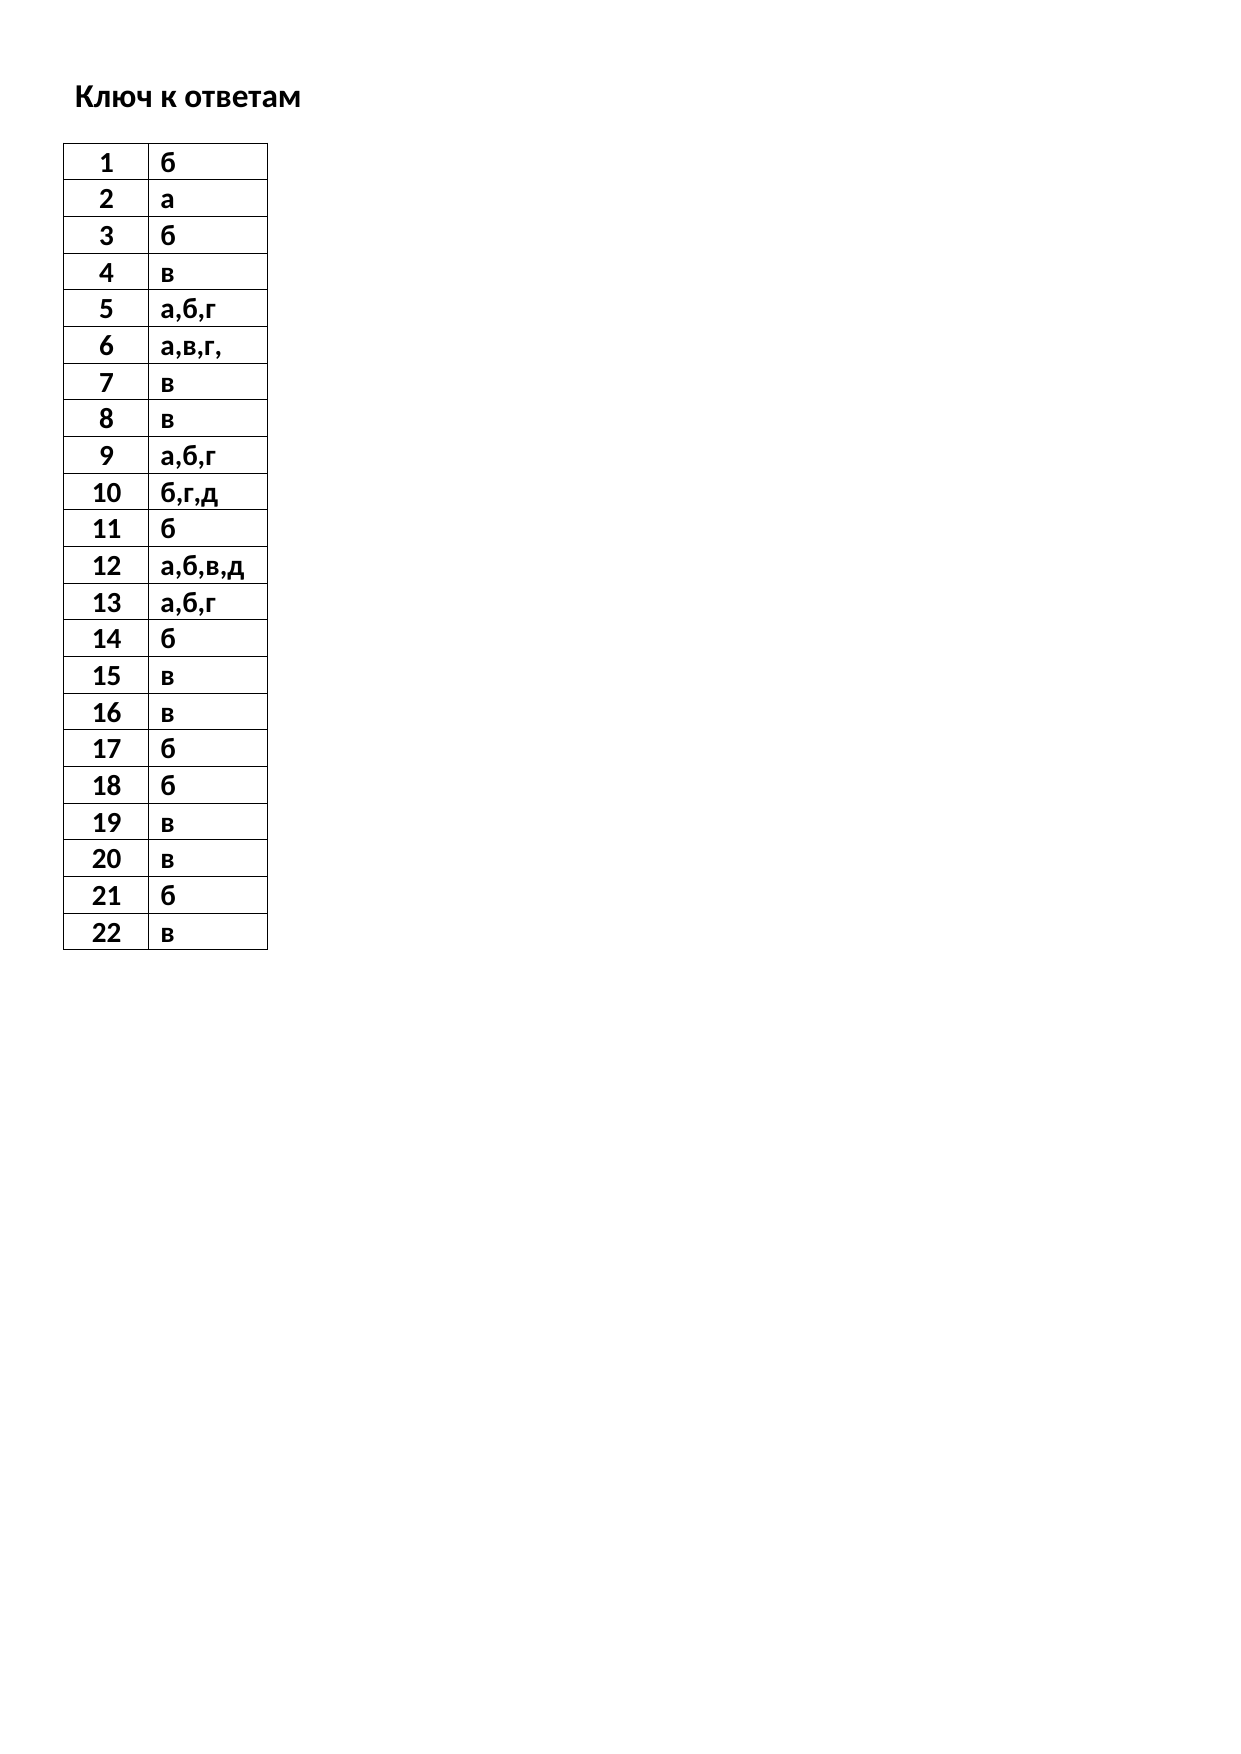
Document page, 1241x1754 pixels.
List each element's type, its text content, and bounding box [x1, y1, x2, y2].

table_cell в [149, 914, 267, 949]
table_cell б [149, 217, 267, 253]
table_cell в [149, 364, 267, 399]
table_cell б,г,д [149, 474, 267, 509]
table_header б [149, 144, 267, 179]
table_cell в [149, 657, 267, 693]
table_cell б [149, 620, 267, 656]
table_cell 17 [64, 730, 148, 766]
table_cell а [149, 180, 267, 216]
table_cell б [149, 730, 267, 766]
table_cell 8 [64, 400, 148, 436]
table_cell 14 [64, 620, 148, 656]
table_cell 19 [64, 804, 148, 839]
table_cell а,б,г [149, 290, 267, 326]
table_cell 21 [64, 877, 148, 913]
table_cell в [149, 694, 267, 729]
text Ключ к ответам [75, 75, 1165, 116]
table_header 1 [64, 144, 148, 179]
table_cell в [149, 400, 267, 436]
table_cell в [149, 254, 267, 289]
table_cell 16 [64, 694, 148, 729]
table_cell в [149, 804, 267, 839]
table_cell б [149, 510, 267, 546]
table_cell 3 [64, 217, 148, 253]
table_cell в [149, 840, 267, 876]
table_cell 13 [64, 584, 148, 619]
table_cell 4 [64, 254, 148, 289]
table_cell 10 [64, 474, 148, 509]
table_cell б [149, 877, 267, 913]
table_cell а,б,в,д [149, 547, 267, 583]
table_cell а,б,г [149, 437, 267, 473]
table_cell а,б,г [149, 584, 267, 619]
table_cell 7 [64, 364, 148, 399]
table_cell 6 [64, 327, 148, 363]
table_cell 15 [64, 657, 148, 693]
table_cell 5 [64, 290, 148, 326]
table_cell 11 [64, 510, 148, 546]
table_cell 18 [64, 767, 148, 803]
table_cell а,в,г, [149, 327, 267, 363]
table_cell 20 [64, 840, 148, 876]
table_cell б [149, 767, 267, 803]
table_cell 2 [64, 180, 148, 216]
table_cell 12 [64, 547, 148, 583]
table_cell 22 [64, 914, 148, 949]
table_cell 9 [64, 437, 148, 473]
